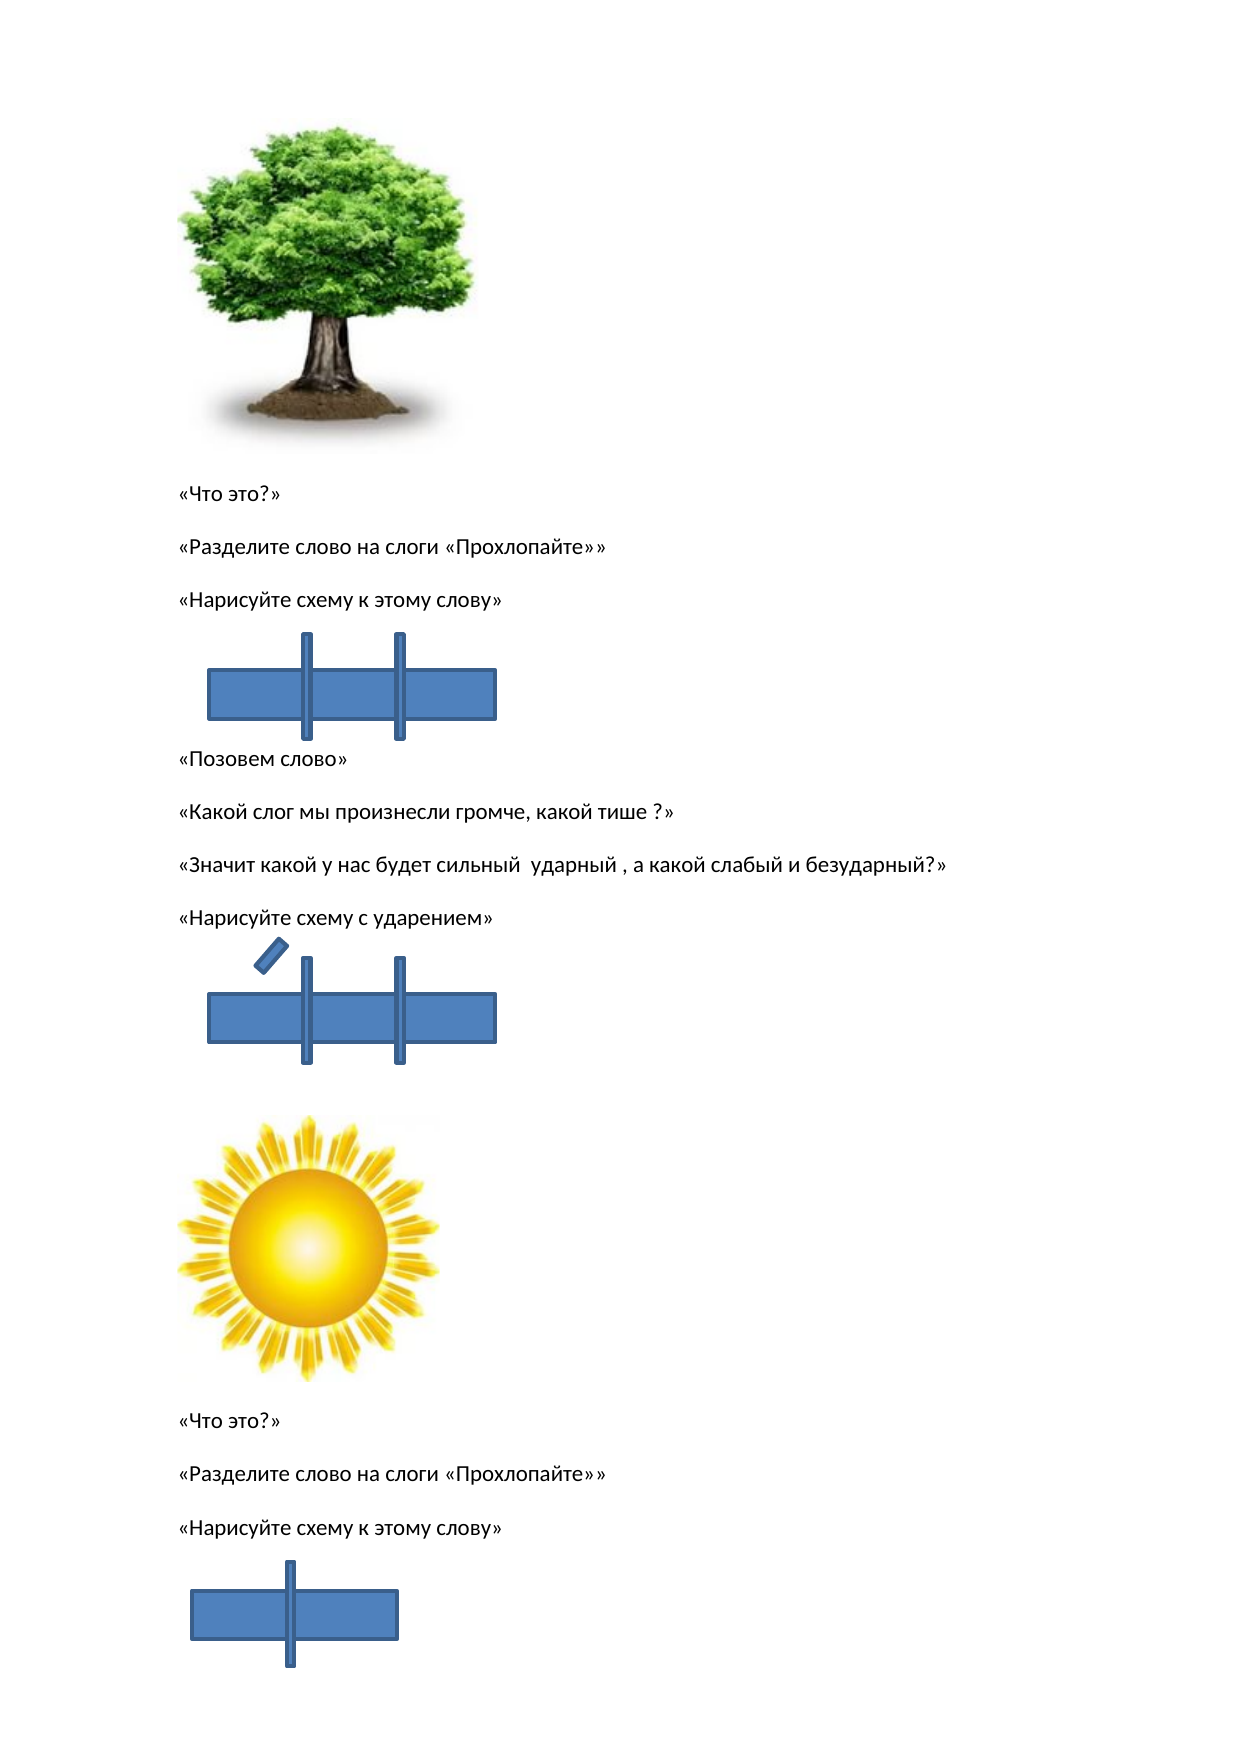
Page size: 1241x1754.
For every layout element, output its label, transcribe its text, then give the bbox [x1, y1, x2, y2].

text «Что это?» [177, 1407, 1152, 1434]
picture [177, 118, 479, 454]
text «Разделите слово на слоги «Прохлопайте»» [177, 1459, 1152, 1488]
text «Что это?» [177, 479, 1152, 507]
text «Нарисуйте схему с ударением» [177, 903, 1152, 931]
text «Позовем слово» [177, 744, 1152, 772]
text «Разделите слово на слоги «Прохлопайте»» [177, 532, 1152, 560]
text «Значит какой у нас будет сильный ударный , а какой слабый и безударный?» [177, 850, 1152, 878]
text «Какой слог мы произнесли громче, какой тише ?» [177, 797, 1152, 825]
text «Нарисуйте схему к этому слову» [177, 585, 1152, 613]
picture [177, 1115, 440, 1382]
text «Нарисуйте схему к этому слову» [177, 1513, 1152, 1541]
